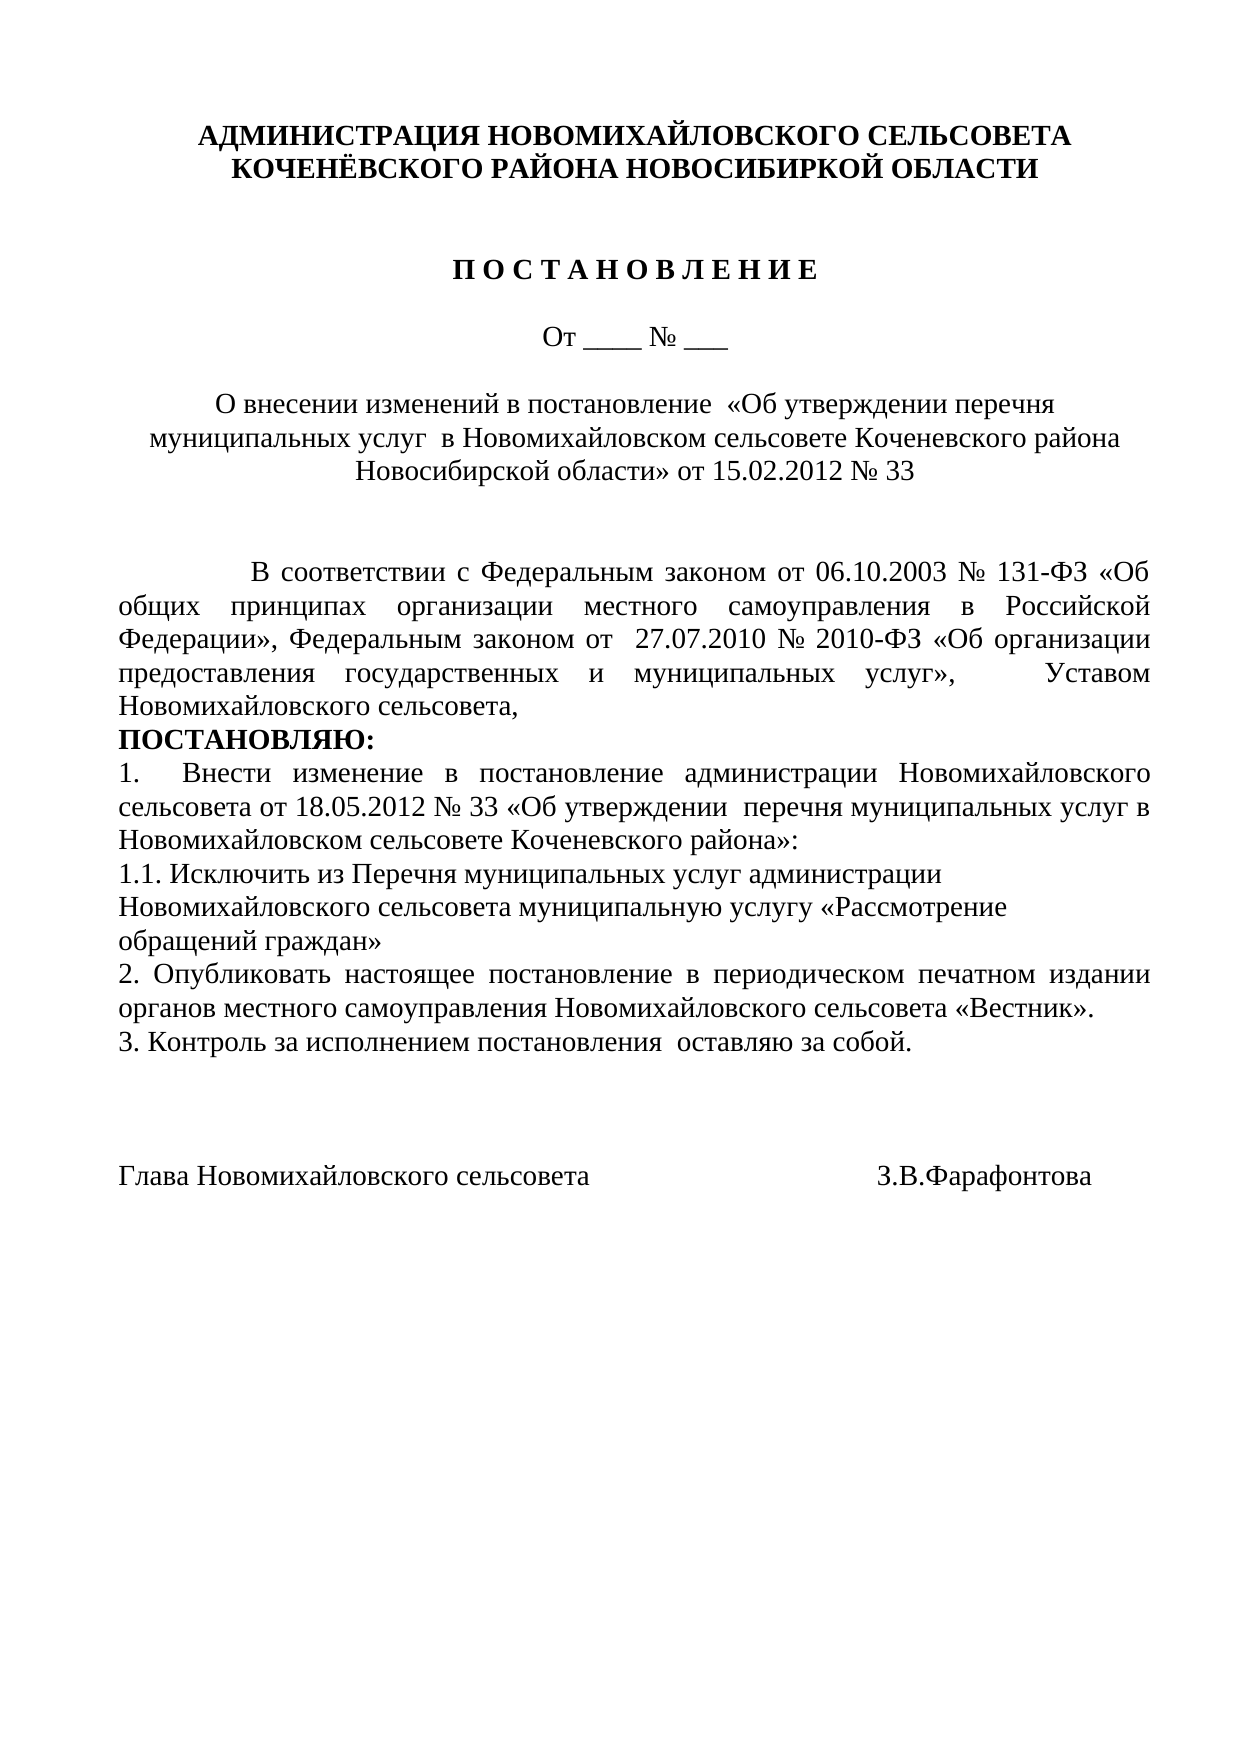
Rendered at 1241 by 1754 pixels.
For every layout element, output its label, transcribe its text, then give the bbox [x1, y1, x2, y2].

text 2. Опубликовать настоящее постановление в периодическом печатном издании органов местного самоуправления Новомихайловского сельсовета «Вестник». [118, 957, 1152, 1024]
text В соответствии с Федеральным законом от 06.10.2003 № 131-ФЗ «Об общих принципах организации местного самоуправления в Российской Федерации», Федеральным законом от 27.07.2010 № 2010-ФЗ «Об организации предоставления государственных и муниципальных услуг», Уставом Новомихайловского сельсовета, [118, 554, 1152, 722]
text КОЧЕНЁВСКОГО РАЙОНА НОВОСИБИРКОЙ ОБЛАСТИ [118, 152, 1152, 185]
text О внесении изменений в постановление «Об утверждении перечня муниципальных услуг в Новомихайловском сельсовете Коченевского района Новосибирской области» от 15.02.2012 № 33 [118, 386, 1152, 487]
text 3. Контроль за исполнением постановления оставляю за собой. [118, 1024, 1152, 1057]
text 1. Внести изменение в постановление администрации Новомихайловского сельсовета от 18.05.2012 № 33 «Об утверждении перечня муниципальных услуг в Новомихайловском сельсовете Коченевского района»: [118, 755, 1152, 856]
text 1.1. Исключить из Перечня муниципальных услуг администрации Новомихайловского сельсовета муниципальную услугу «Рассмотрение обращений граждан» [118, 856, 1152, 957]
text ПОСТАНОВЛЯЮ: [118, 722, 1152, 755]
text От ____ № ___ [118, 319, 1152, 353]
text Глава Новомихайловского сельсовета З.В.Фарафонтова [118, 1158, 1152, 1191]
text АДМИНИСТРАЦИЯ НОВОМИХАЙЛОВСКОГО СЕЛЬСОВЕТА [118, 118, 1152, 152]
text П О С Т А Н О В Л Е Н И Е [118, 252, 1152, 286]
